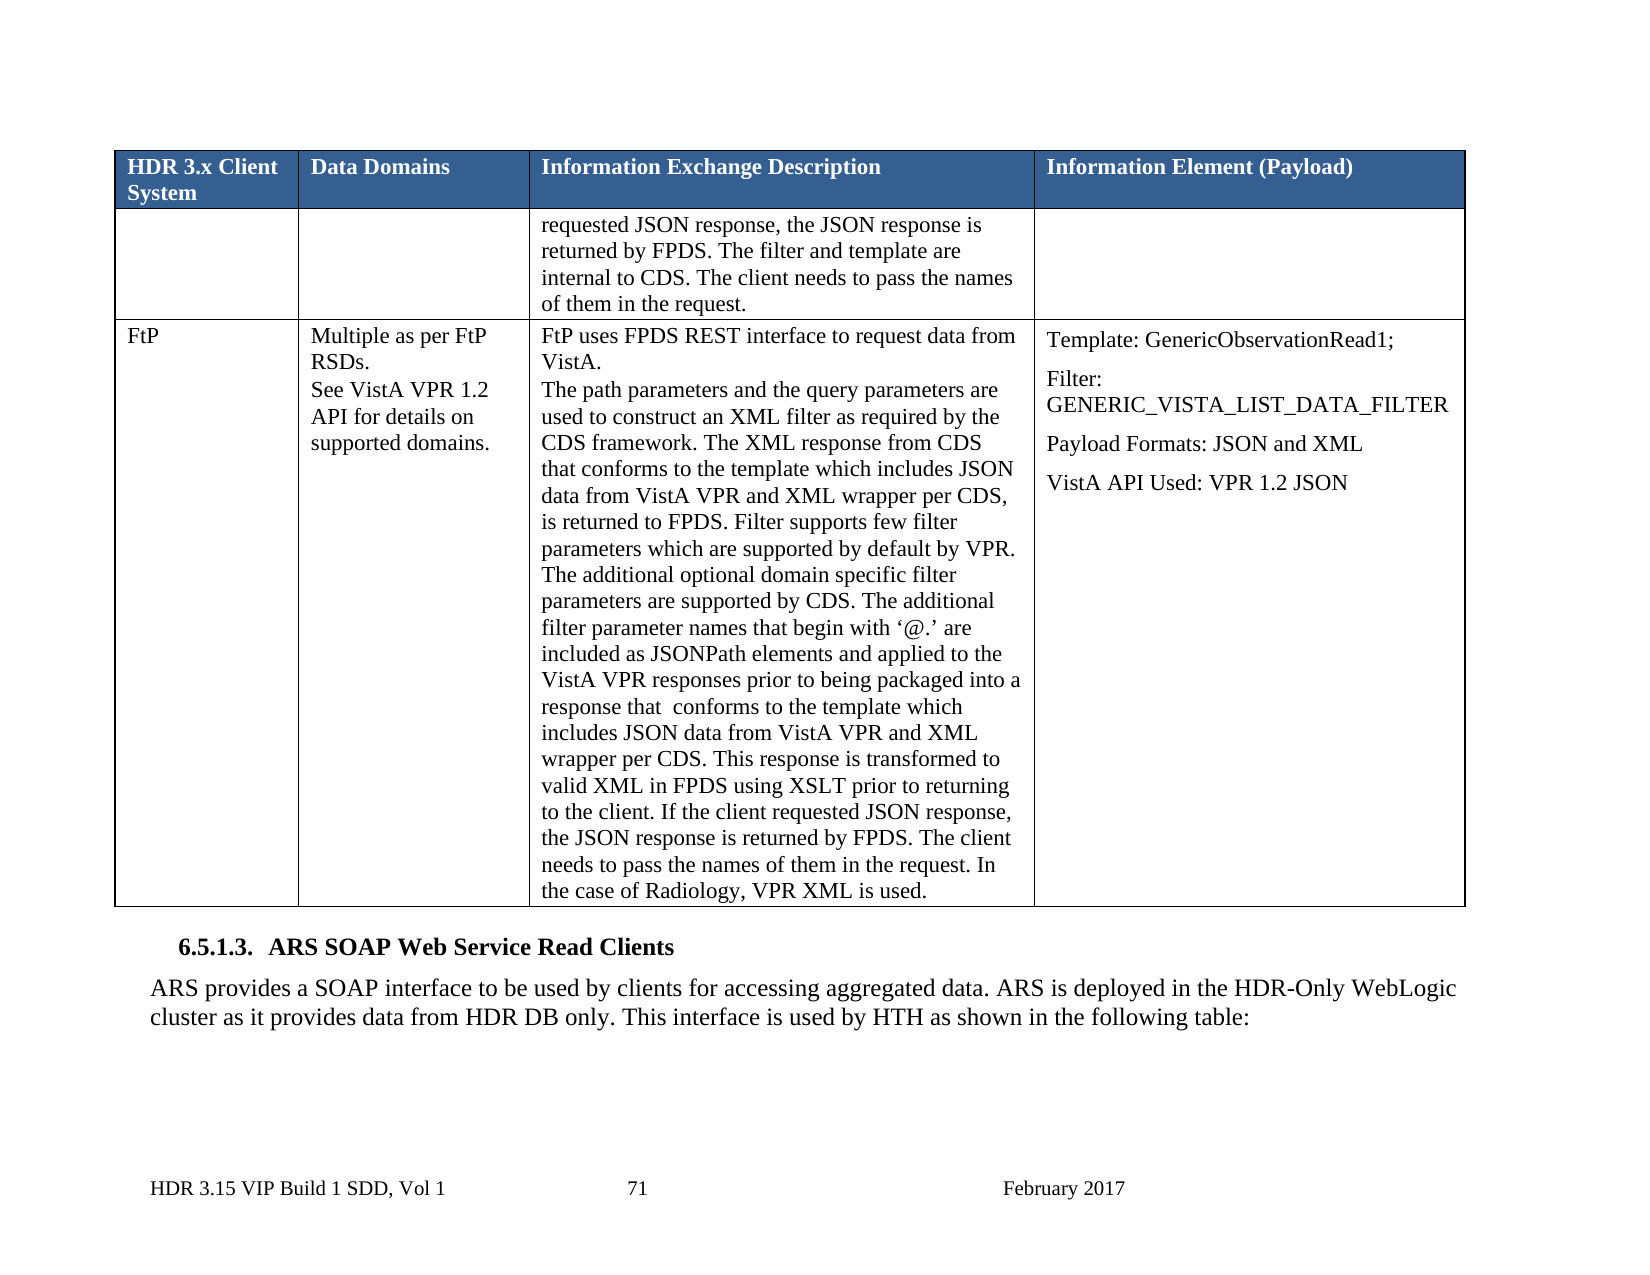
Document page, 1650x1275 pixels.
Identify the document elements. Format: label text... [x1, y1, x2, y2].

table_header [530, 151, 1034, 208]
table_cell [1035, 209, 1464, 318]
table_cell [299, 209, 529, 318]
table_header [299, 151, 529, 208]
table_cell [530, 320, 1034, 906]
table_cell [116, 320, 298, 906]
text ARS provides a SOAP interface to be used by clients for accessing aggregated data. ARS is deployed in the HDR-Only WebLogic cluster as it provides data from HDR DB only. This interface is used by HTH as shown in the following table: [150, 973, 1500, 1030]
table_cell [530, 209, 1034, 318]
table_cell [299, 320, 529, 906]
subtitle ARS SOAP Web Service Read Clients [178, 932, 1500, 960]
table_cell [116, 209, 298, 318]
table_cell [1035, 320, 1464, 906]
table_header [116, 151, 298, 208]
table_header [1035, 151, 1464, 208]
